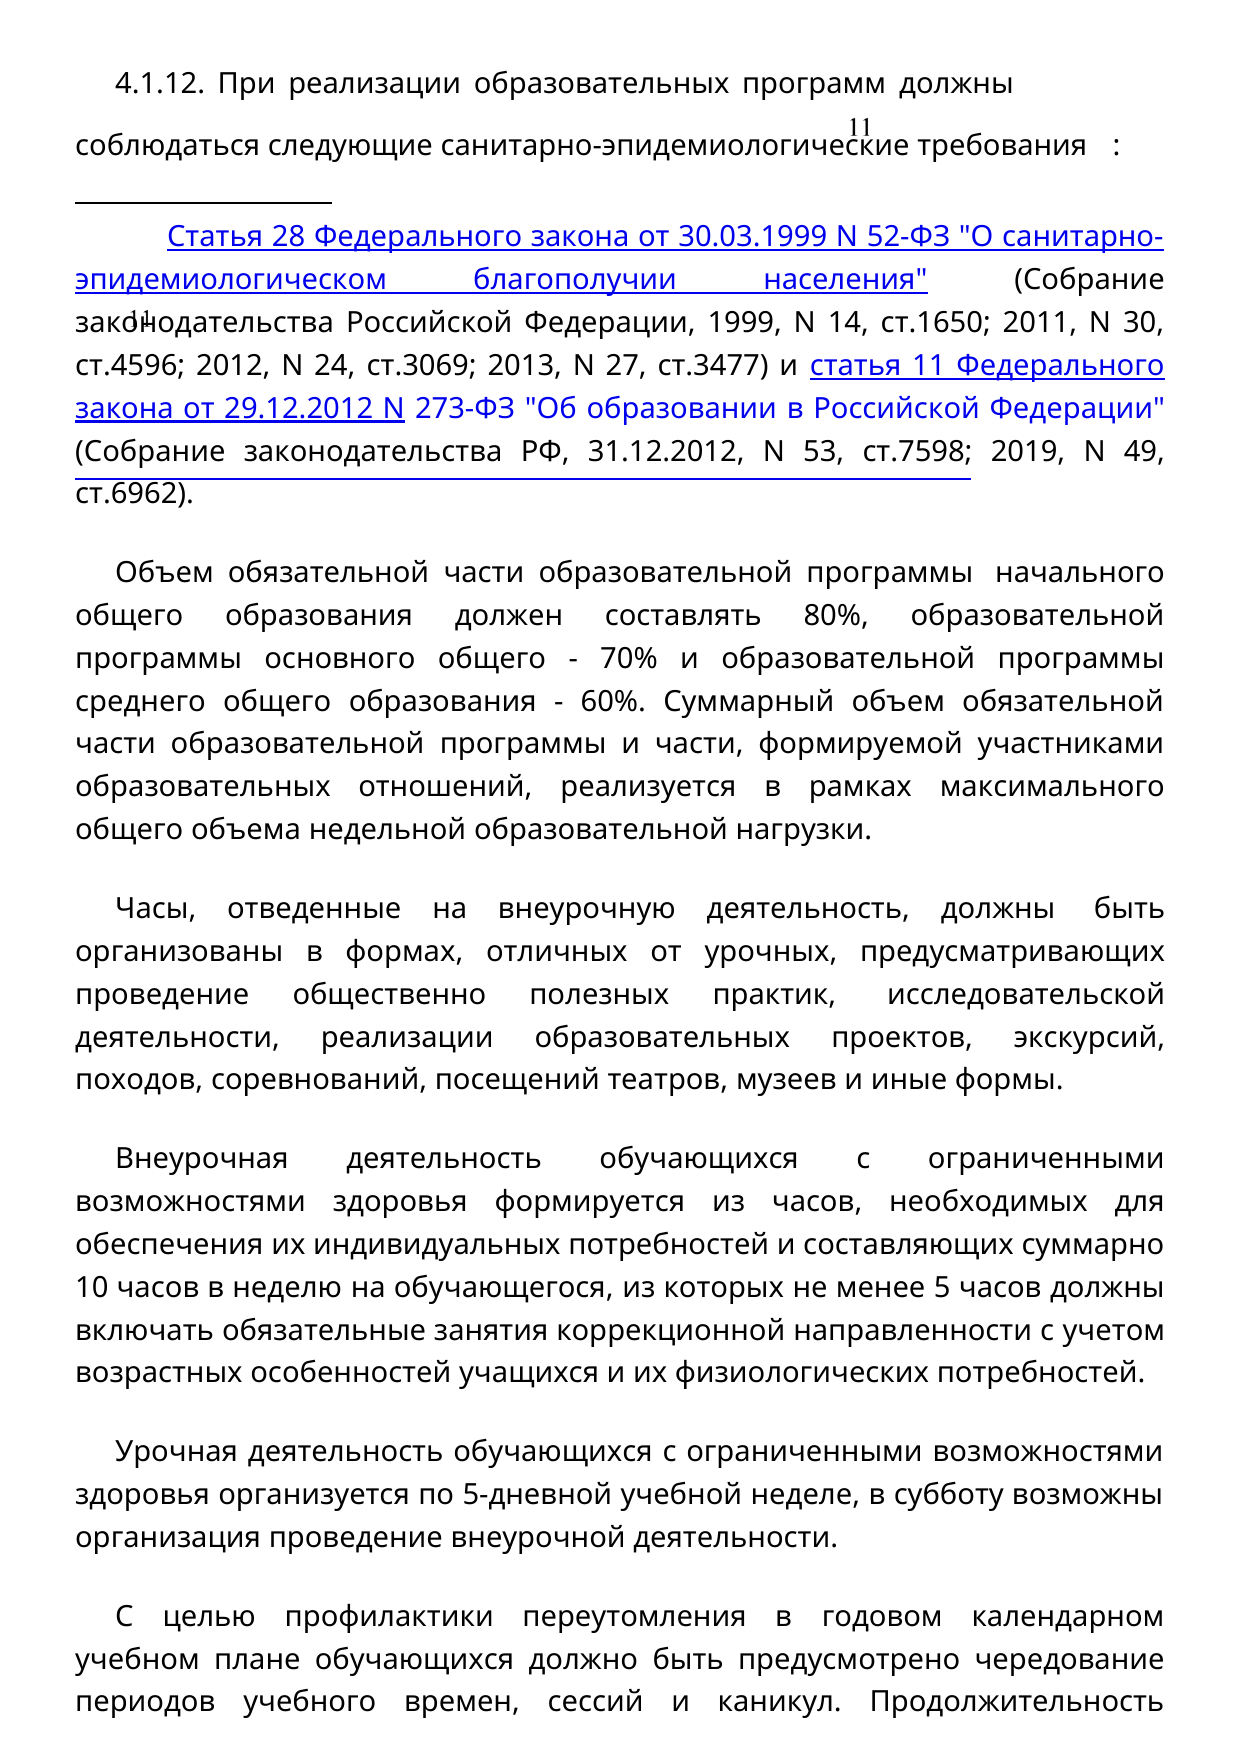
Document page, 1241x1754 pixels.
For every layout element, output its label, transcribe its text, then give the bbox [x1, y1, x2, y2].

list При реализации образовательных программ должны соблюдаться следующие санитарно-эпидемиологические требования : [75, 62, 1162, 164]
text Часы, отведенные на внеурочную деятельность, должны быть организованы в формах, отличных от урочных, предусматривающих проведение общественно полезных практик, исследовательской деятельности, реализации образовательных проектов, экскурсий, походов, соревнований, посещений театров, музеев и иные формы. [75, 887, 1165, 1098]
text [75, 1595, 1164, 1720]
text Урочная деятельность обучающихся с ограниченными возможностями здоровья организуется по 5-дневной учебной неделе, в субботу возможны организация проведение внеурочной деятельности. [75, 1431, 1163, 1556]
text Объем обязательной части образовательной программы начального общего образования должен составлять 80%, образовательной программы основного общего - 70% и образовательной программы среднего общего образования - 60%. Суммарный объем обязательной части образовательной программы и части, формируемой участниками образовательных отношений, реализуется в рамках максимального общего объема недельной образовательной нагрузки. [75, 552, 1165, 848]
text Внеурочная деятельность обучающихся с ограниченными возможностями здоровья формируется из часов, необходимых для обеспечения их индивидуальных потребностей и составляющих суммарно 10 часов в неделю на обучающегося, из которых не менее 5 часов должны включать обязательные занятия коррекционной направленности с учетом возрастных особенностей учащихся и их физиологических потребностей. [75, 1138, 1165, 1391]
text Статья 28 Федерального закона от 30.03.1999 N 52-ФЗ "О санитарно- эпидемиологическом благополучии населения" (Собрание законодательства Российской Федерации, 1999, N 14, ст.1650; 2011, N 30, ст.4596; 2012, N 24, ст.3069; 2013, N 27, ст.3477) и статья 11 Федерального закона от 29.12.2012 N 273-ФЗ "Об образовании в Российской Федерации" (Собрание законодательства РФ, 31.12.2012, N 53, ст.7598; 2019, N 49, ст.6962). [75, 216, 1164, 512]
